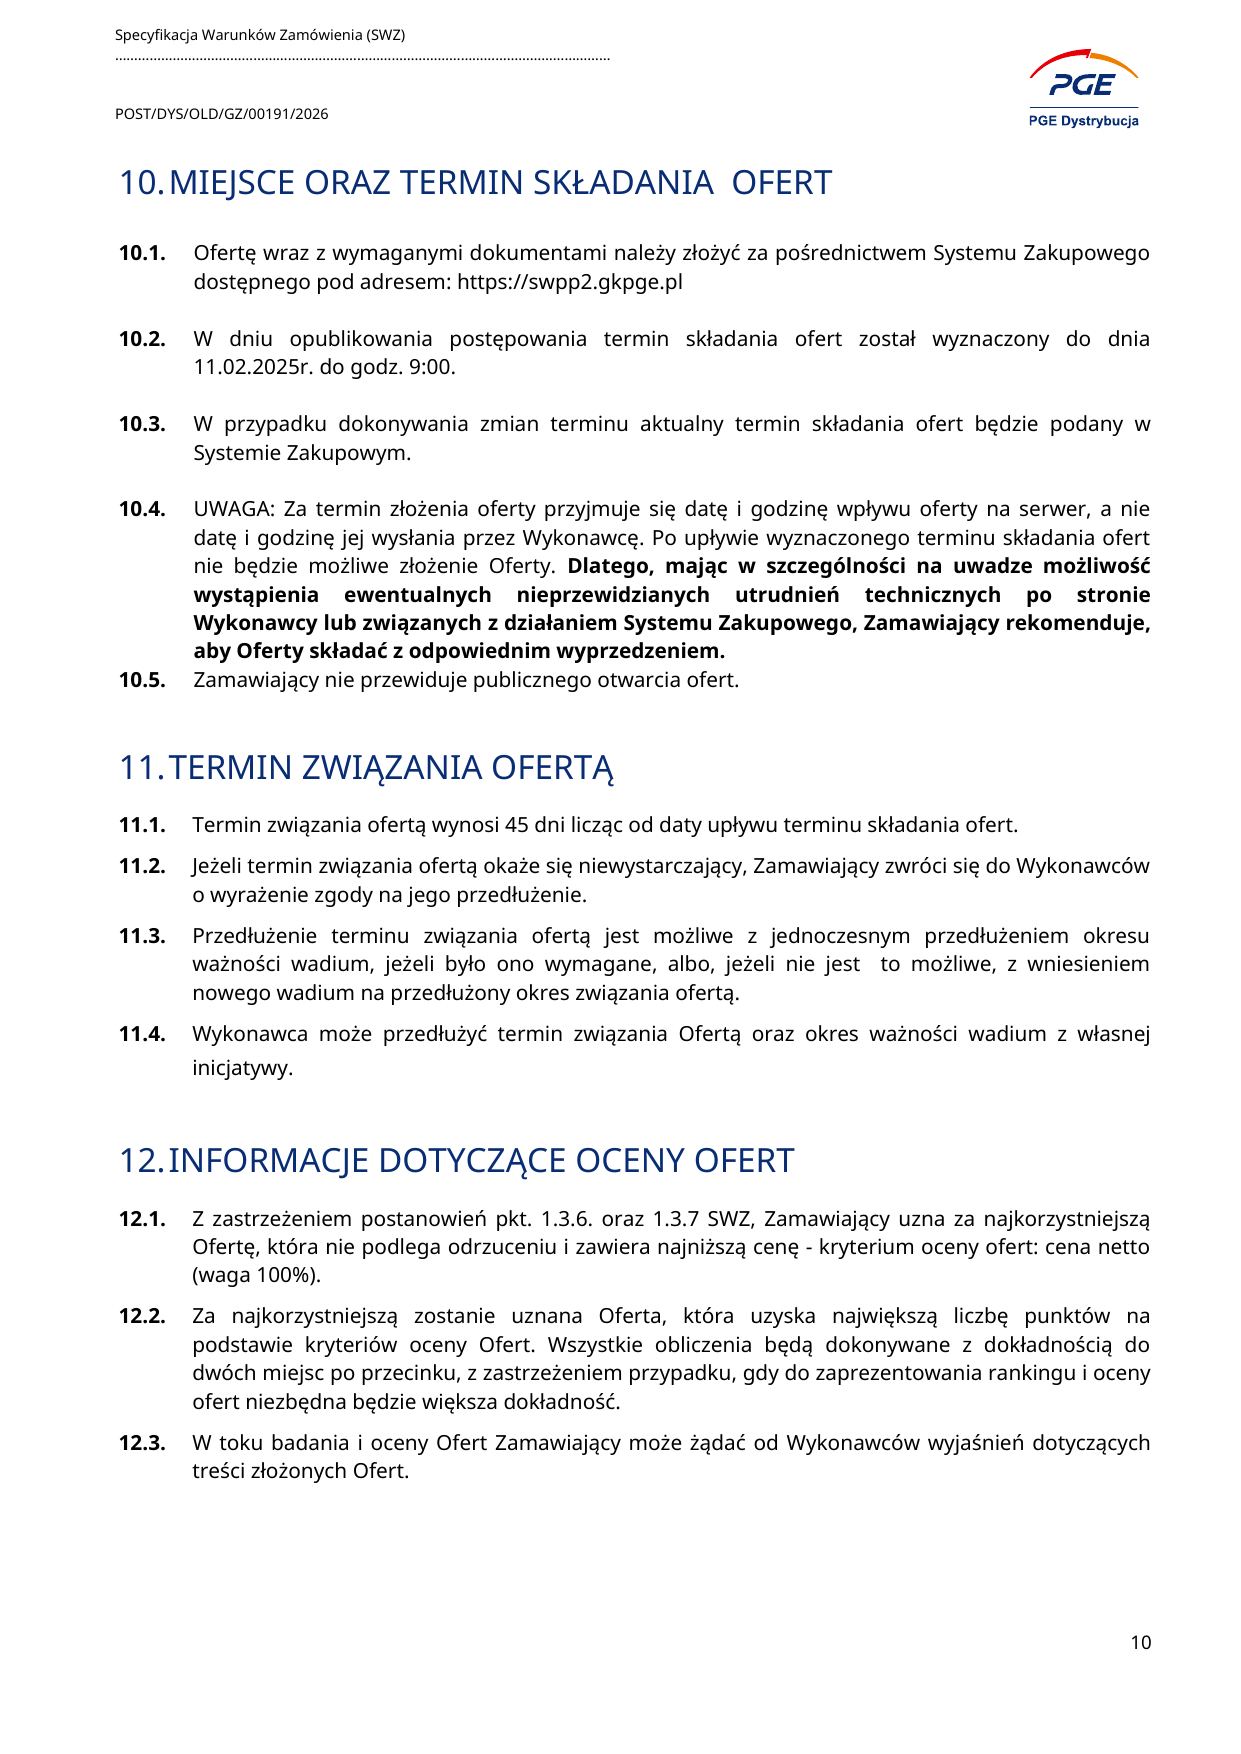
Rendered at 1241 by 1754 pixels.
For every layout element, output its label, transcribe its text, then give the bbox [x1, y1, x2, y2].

list UWAGA: Za termin złożenia oferty przyjmuje się datę i godzinę wpływu oferty na serwer, a nie datę i godzinę jej wysłania przez Wykonawcę. Po upływie wyznaczonego terminu składania ofert nie będzie możliwe złożenie Oferty. Dlatego, mając w szczególności na uwadze możliwość wystąpienia ewentualnych nieprzewidzianych utrudnień technicznych po stronie Wykonawcy lub związanych z działaniem Systemu Zakupowego, Zamawiający rekomenduje, aby Oferty składać z odpowiednim wyprzedzeniem. [118, 494, 1152, 665]
list W przypadku dokonywania zmian terminu aktualny termin składania ofert będzie podany w Systemie Zakupowym. [118, 409, 1152, 466]
list Ofertę wraz z wymaganymi dokumentami należy złożyć za pośrednictwem Systemu Zakupowego dostępnego pod adresem: https://swpp2.gkpge.pl [118, 238, 1152, 295]
list Przedłużenie terminu związania ofertą jest możliwe z jednoczesnym przedłużeniem okresu ważności wadium, jeżeli było ono wymagane, albo, jeżeli nie jest to możliwe, z wniesieniem nowego wadium na przedłużony okres związania ofertą. [118, 921, 1152, 1006]
list Jeżeli termin związania ofertą okaże się niewystarczający, Zamawiający zwróci się do Wykonawców o wyrażenie zgody na jego przedłużenie. [118, 851, 1152, 908]
list Zamawiający nie przewiduje publicznego otwarcia ofert. [118, 665, 1152, 693]
list Wykonawca może przedłużyć termin związania Ofertą oraz okres ważności wadium z własnej inicjatywy. [118, 1019, 1152, 1081]
list Za najkorzystniejszą zostanie uznana Oferta, która uzyska największą liczbę punktów na podstawie kryteriów oceny Ofert. Wszystkie obliczenia będą dokonywane z dokładnością do dwóch miejsc po przecinku, z zastrzeżeniem przypadku, gdy do zaprezentowania rankingu i oceny ofert niezbędna będzie większa dokładność. [118, 1302, 1152, 1415]
list Termin związania ofertą wynosi 45 dni licząc od daty upływu terminu składania ofert. [118, 811, 1152, 839]
subtitle TERMIN ZWIĄZANIA OFERTĄ [118, 743, 1152, 789]
list W dniu opublikowania postępowania termin składania ofert został wyznaczony do dnia 11.02.2025r. do godz. 9:00. [118, 324, 1152, 381]
list Z zastrzeżeniem postanowień pkt. 1.3.6. oraz 1.3.7 SWZ, Zamawiający uzna za najkorzystniejszą Ofertę, która nie podlega odrzuceniu i zawiera najniższą cenę - kryterium oceny ofert: cena netto (waga 100%). [118, 1204, 1152, 1289]
list W toku badania i oceny Ofert Zamawiający może żądać od Wykonawców wyjaśnień dotyczących treści złożonych Ofert. [118, 1428, 1152, 1485]
subtitle INFORMACJE DOTYCZĄCE OCENY OFERT [118, 1137, 1152, 1182]
subtitle MIEJSCE ORAZ TERMIN SKŁADANIA OFERT [118, 159, 1152, 204]
